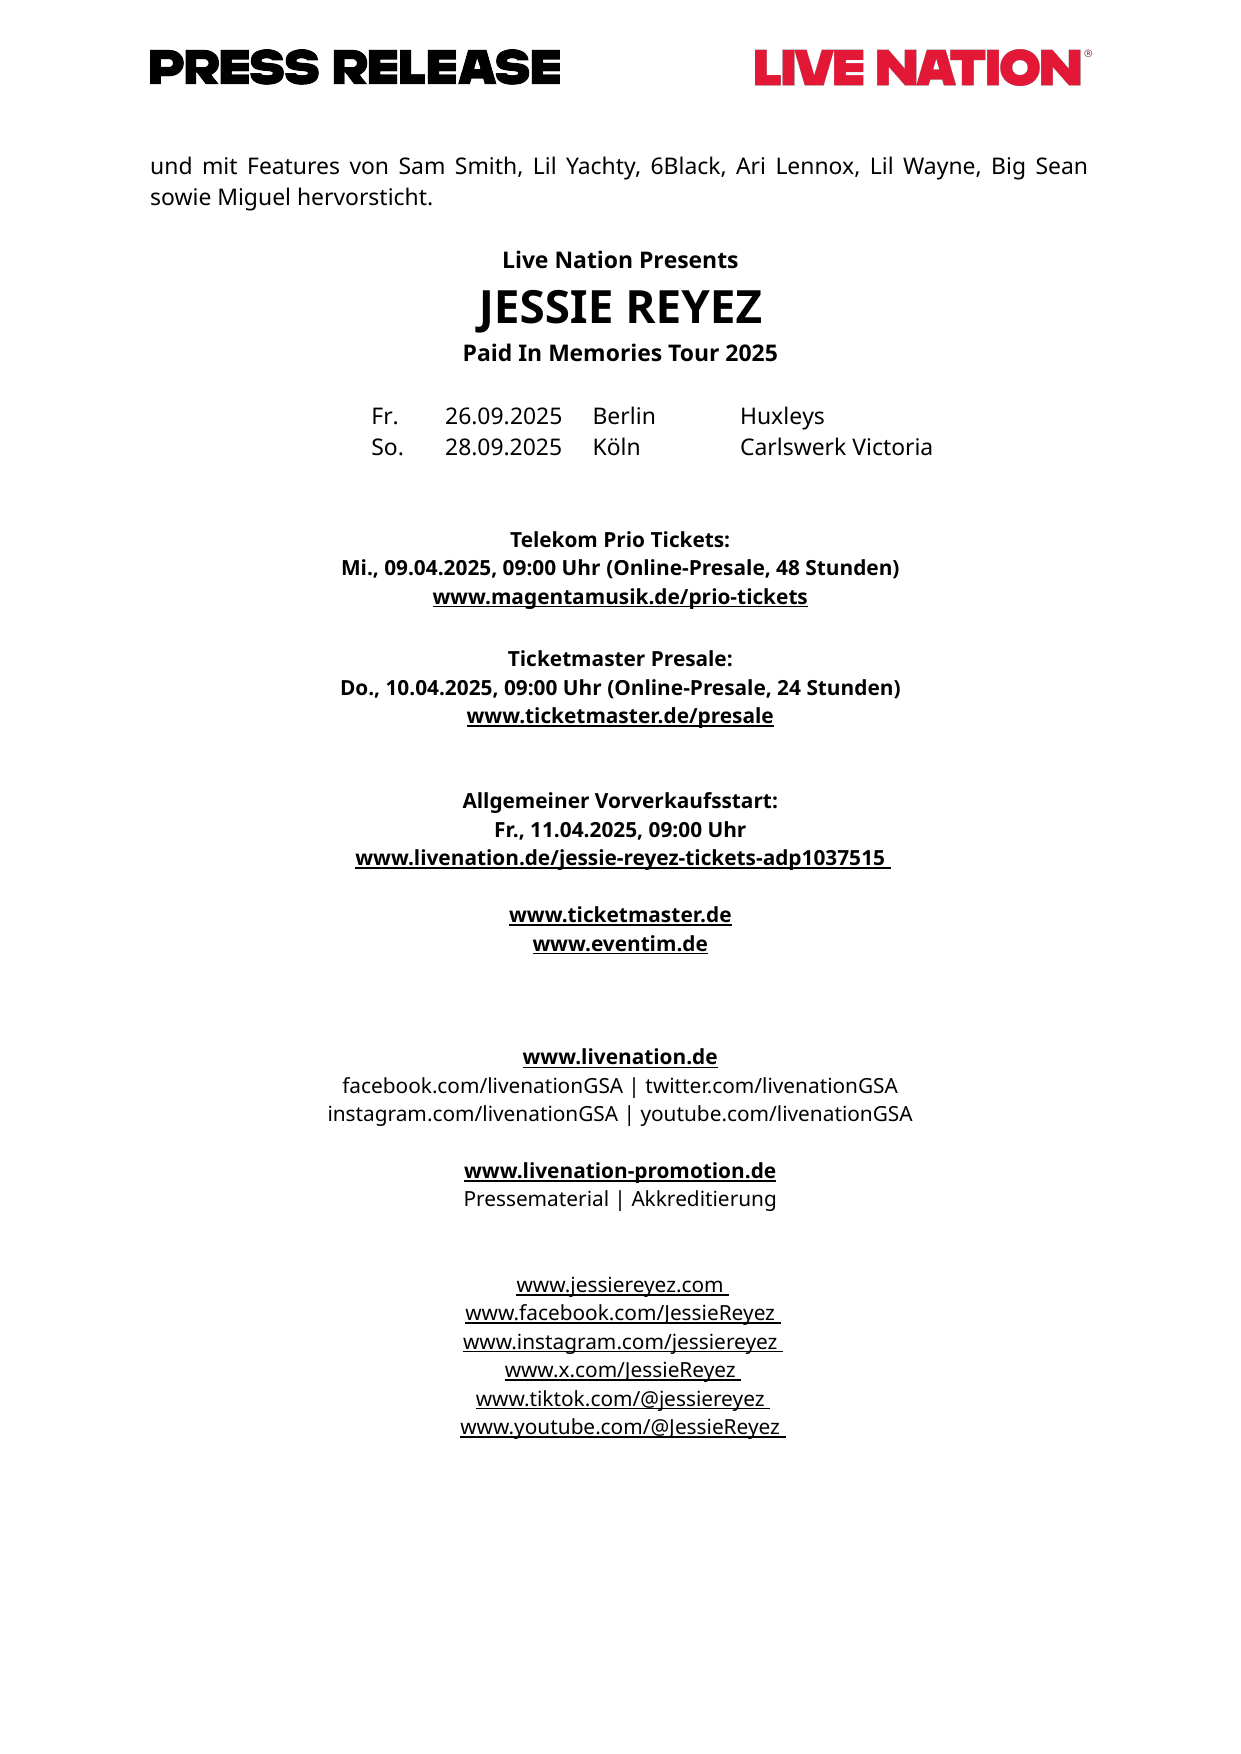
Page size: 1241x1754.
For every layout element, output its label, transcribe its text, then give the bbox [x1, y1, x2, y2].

text www.instagram.com/jessiereyez [150, 1327, 1090, 1355]
text Ticketmaster Presale: [150, 644, 1090, 673]
subtitle Allgemeiner Vorverkaufsstart: [150, 786, 1090, 815]
text www.ticketmaster.de www.eventim.de [150, 900, 1090, 957]
text Fr., 11.04.2025, 09:00 Uhr [150, 815, 1090, 843]
text www.facebook.com/JessieReyez [150, 1298, 1090, 1327]
text www.x.com/JessieReyez [150, 1355, 1090, 1384]
subtitle Telekom Prio Tickets: [150, 525, 1090, 553]
text Do., 10.04.2025, 09:00 Uhr (Online-Presale, 24 Stunden) [150, 673, 1090, 701]
text www.tiktok.com/@jessiereyez [150, 1384, 1090, 1412]
text Live Nation Presents [150, 244, 1090, 275]
text instagram.com/livenationGSA | youtube.com/livenationGSA [150, 1099, 1090, 1128]
text www.youtube.com/@JessieReyez [150, 1412, 1090, 1441]
text So. 28.09.2025 Köln Carlswerk Victoria [297, 431, 1090, 462]
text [150, 150, 1090, 212]
text Mi., 09.04.2025, 09:00 Uhr (Online-Presale, 48 Stunden) www.magentamusik.de/prio-tickets [150, 553, 1090, 610]
text Pressematerial | Akkreditierung [150, 1184, 1090, 1213]
picture [150, 49, 560, 85]
subtitle www.ticketmaster.de/presale [150, 701, 1090, 729]
text Fr. 26.09.2025 Berlin Huxleys [297, 400, 1090, 431]
text www.livenation.de facebook.com/livenationGSA | twitter.com/livenationGSA [150, 1042, 1090, 1099]
text www.livenation.de/jessie-reyez-tickets-adp1037515 [150, 843, 1090, 872]
picture [755, 49, 1092, 86]
text www.jessiereyez.com [150, 1270, 1090, 1298]
text www.livenation-promotion.de [150, 1156, 1090, 1184]
text JESSIE REYEZ [150, 275, 1090, 337]
text Paid In Memories Tour 2025 [150, 337, 1090, 369]
